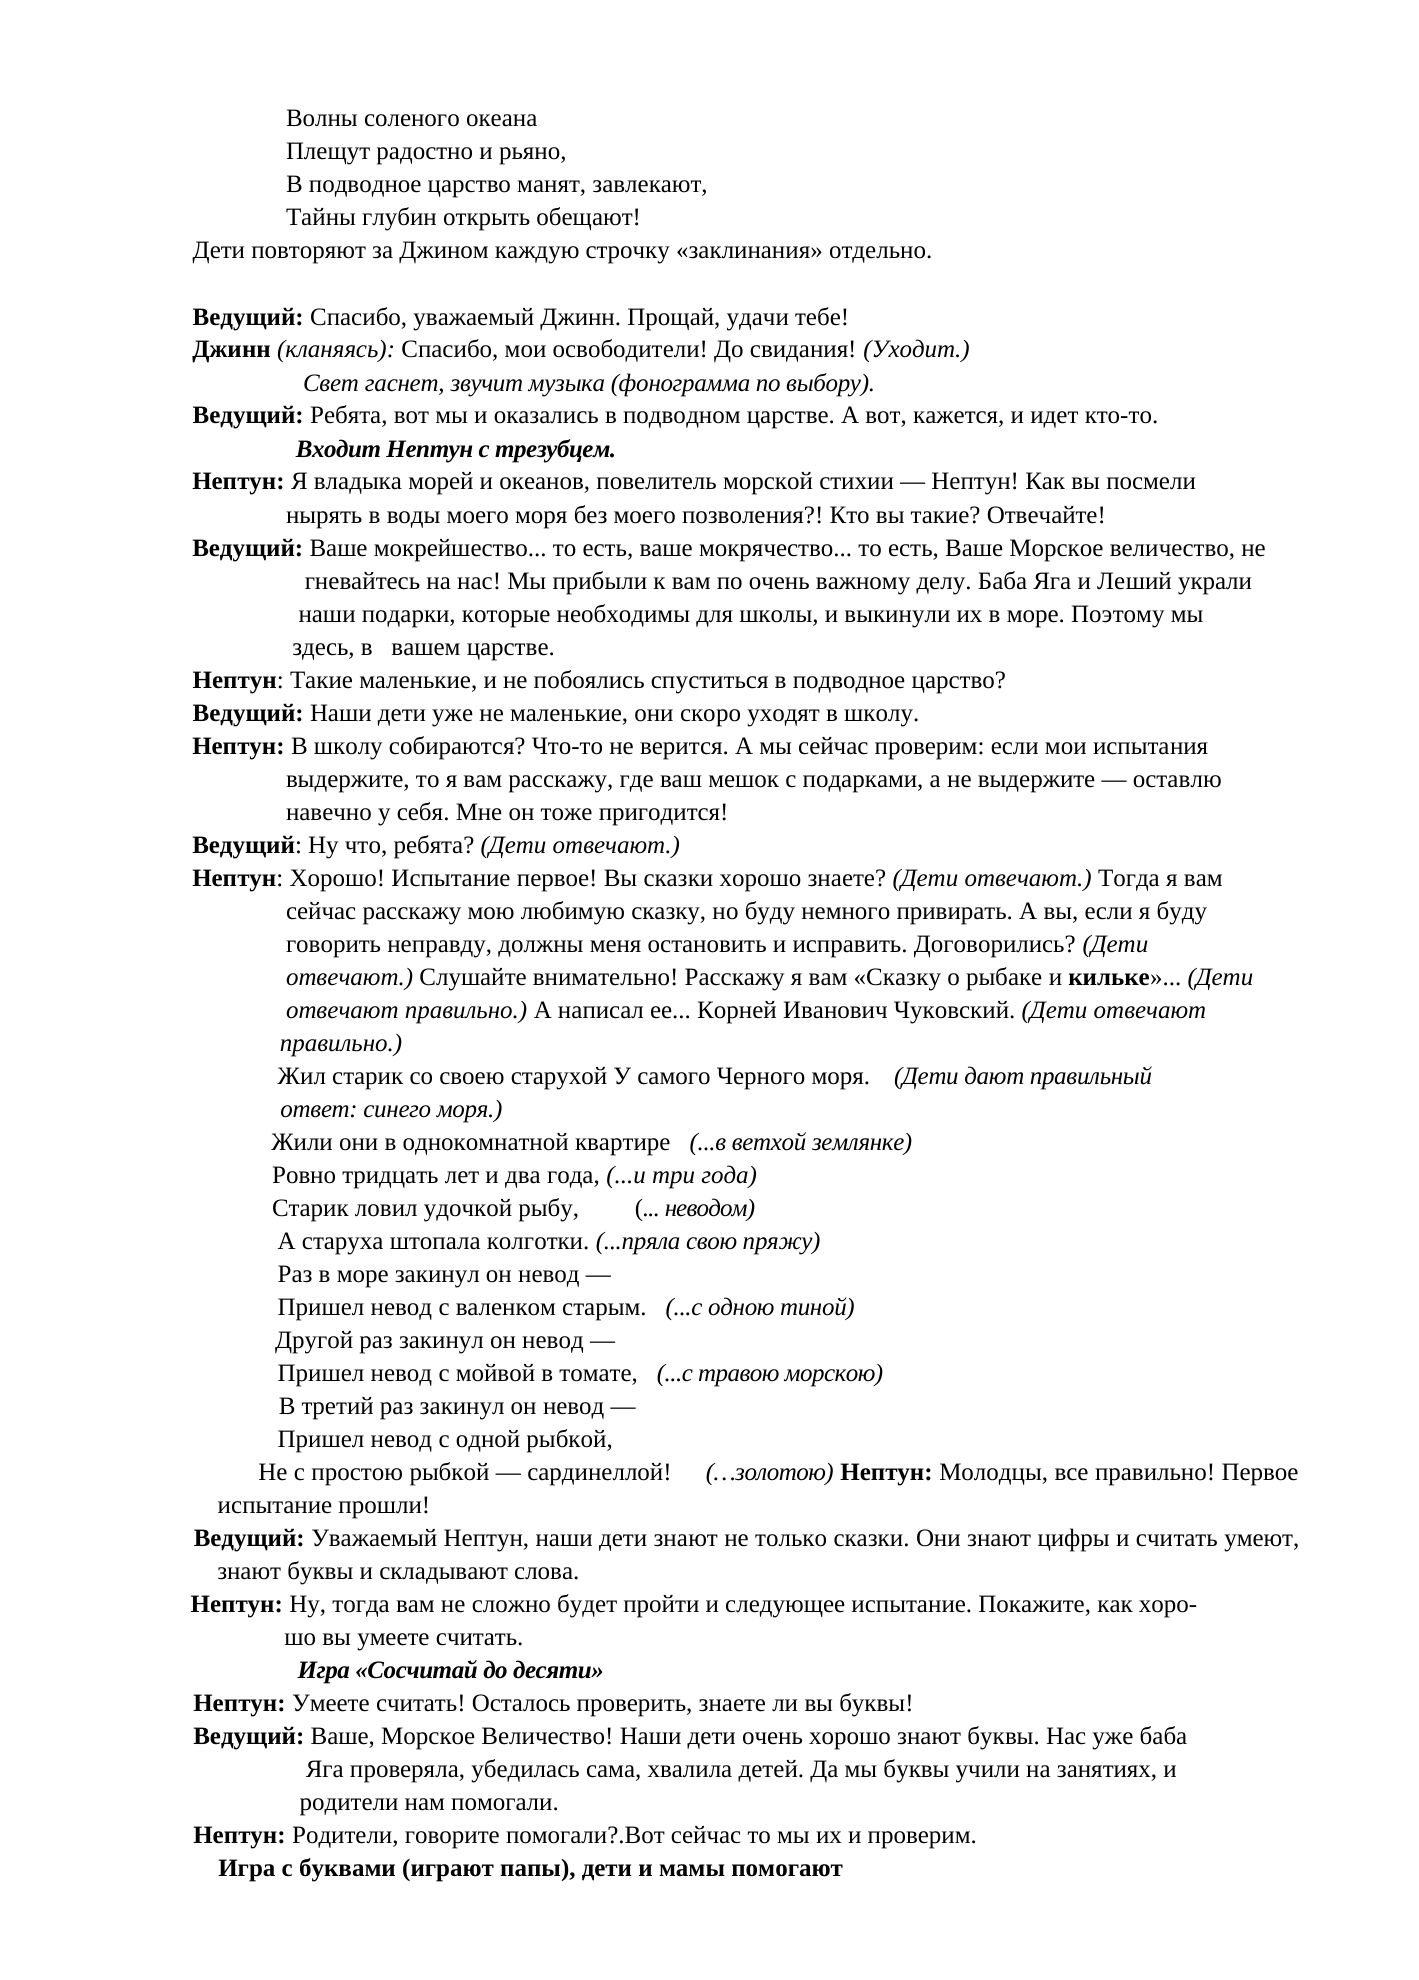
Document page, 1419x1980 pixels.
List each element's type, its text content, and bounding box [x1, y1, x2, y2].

text родители нам помогали. [193, 1787, 1298, 1816]
text Ведущий: Наши дети уже не маленькие, они скоро уходят в школу. [192, 698, 1298, 727]
text отвечают.) Слушайте внимательно! Расскажу я вам «Сказку о рыбаке и кильке»... (Дети [192, 962, 1299, 991]
text Раз в море закинул он невод — [215, 1259, 1299, 1288]
text Пришел невод с мойвой в томате, (...с травою морскою) [215, 1358, 1299, 1387]
text Нептун: Молодцы, все правильно! Первое испытание прошли! [194, 1457, 1299, 1519]
text Игра с буквами (играют папы), дети и мамы помогают [193, 1853, 1298, 1882]
text Нептун: Я владыка морей и океанов, повелитель морской стихии — Нептун! Как вы посмели [192, 467, 1298, 495]
text Ведущий: Ваше мокрейшество... то есть, ваше мокрячество... то есть, Ваше Морское величество, не [192, 533, 1298, 561]
text Свет гаснет, звучит музыка (фонограмма по выбору). [218, 368, 1299, 396]
text правильно.) [192, 1028, 1299, 1057]
text Ведущий: Ну что, ребята? (Дети отвечают.) [192, 830, 1299, 859]
text Жил старик со своею старухой У самого Черного моря. (Дети дают правильный [215, 1061, 1185, 1090]
text Нептун: Ну, тогда вам не сложно будет пройти и следующее испытание. Покажите, как хоро- [59, 1589, 1299, 1618]
text ответ: синего моря.) [215, 1094, 1185, 1123]
text нырять в воды моего моря без моего позволения?! Кто вы такие? Отвечайте! [192, 500, 1298, 528]
text Ведущий: Уважаемый Нептун, наши дети знают не только сказки. Они знают цифры и считать умеют, знают буквы и складывают слова. [193, 1523, 1299, 1585]
text Нептун: Родители, говорите помогали?.Вот сейчас то мы их и проверим. [193, 1821, 1298, 1849]
text навечно у себя. Мне он тоже пригодится! [192, 797, 1298, 826]
text Нептун: Умеете считать! Осталось проверить, знаете ли вы буквы! [193, 1688, 1297, 1717]
text Игра «Сосчитай до десяти» [297, 1655, 1299, 1684]
text Нептун: В школу собираются? Что-то не верится. А мы сейчас проверим: если мои испытания [192, 731, 1298, 759]
text Пришел невод с одной рыбкой, [215, 1424, 1299, 1453]
text Другой раз закинул он невод — [215, 1325, 1299, 1354]
text гневайтесь на нас! Мы прибыли к вам по очень важному делу. Баба Яга и Леший украли [192, 566, 1298, 594]
text Тайны глубин открыть обещают! [217, 202, 1299, 231]
text выдержите, то я вам расскажу, где ваш мешок с подарками, а не выдержите — оставлю [192, 764, 1298, 793]
text сейчас расскажу мою любимую сказку, но буду немного привирать. А вы, если я буду [192, 896, 1299, 925]
text Нептун: Такие маленькие, и не побоялись спуститься в подводное царство? [192, 665, 1298, 693]
text Пришел невод с валенком старым. (...с одною тиной) [215, 1292, 1299, 1321]
text Жили они в однокомнатной квартире (...в ветхой землянке) Ровно тридцать лет и два года, (...и три года) Старик ловил удочкой рыбу, (... неводом) [216, 1127, 1299, 1222]
text наши подарки, которые необходимы для школы, и выкинули их в море. Поэтому мы [192, 599, 1298, 627]
text отвечают правильно.) А написал ее... Корней Иванович Чуковский. (Дети отвечают [192, 995, 1299, 1024]
text Волны соленого океана [217, 103, 1299, 132]
text шо вы умеете считать. [59, 1622, 1299, 1651]
text Плещут радостно и рьяно, [217, 136, 1299, 165]
text Яга проверяла, убедилась сама, хвалила детей. Да мы буквы учили на занятиях, и [193, 1754, 1298, 1783]
text Ведущий: Ребята, вот мы и оказались в подводном царстве. А вот, кажется, и идет кто-то. [192, 401, 1298, 429]
text Ведущий: Спасибо, уважаемый Джинн. Прощай, удачи тебе! [192, 302, 1296, 330]
text говорить неправду, должны меня остановить и исправить. Договорились? (Дети [192, 929, 1299, 958]
text Входит Нептун с трезубцем. [296, 434, 1299, 462]
text В подводное царство манят, завлекают, [217, 169, 1299, 198]
text Нептун: Хорошо! Испытание первое! Вы сказки хорошо знаете? (Дети отвечают.) Тогда я вам [192, 863, 1299, 892]
text здесь, в вашем царстве. [192, 632, 1298, 661]
text Дети повторяют за Джином каждую строчку «заклинания» отдельно. [192, 236, 1296, 264]
text Ведущий: Ваше, Морское Величество! Наши дети очень хорошо знают буквы. Нас уже баба [193, 1721, 1298, 1750]
text Джинн (кланяясь): Спасибо, мои освободители! До свидания! (Уходит.) [192, 334, 1296, 363]
text А старуха штопала колготки. (...пряла свою пряжу) [215, 1226, 1299, 1255]
text В третий раз закинул он невод — [215, 1391, 1299, 1420]
